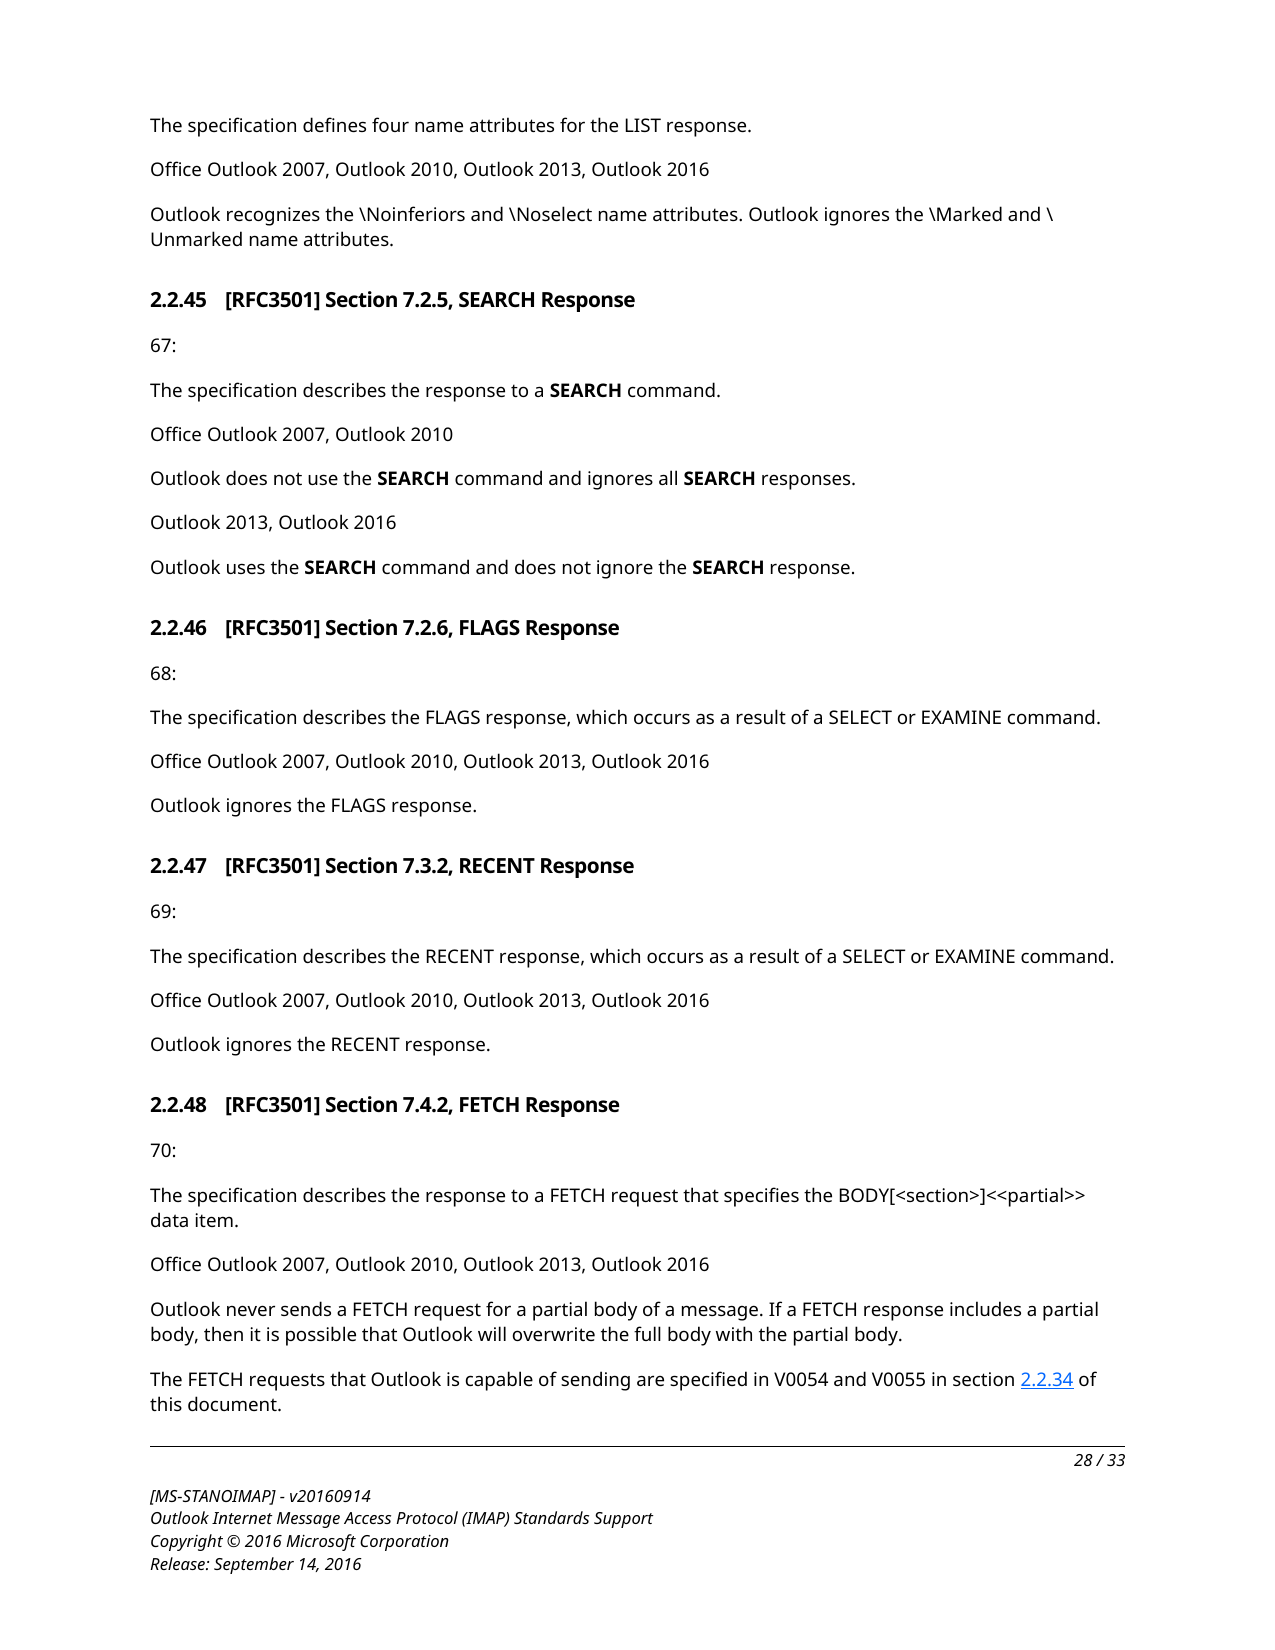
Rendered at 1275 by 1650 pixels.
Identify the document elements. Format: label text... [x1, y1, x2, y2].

subtitle [RFC3501] Section 7.3.2, RECENT Response [150, 852, 1125, 880]
text Outlook ignores the RECENT response. [150, 1032, 1125, 1057]
text V0068: [150, 660, 1125, 686]
text The specification describes the response to a FETCH request that specifies the BODY[<section>]<<partial>> data item. [150, 1182, 1125, 1233]
text The specification describes the RECENT response, which occurs as a result of a SELECT or EXAMINE command. [150, 943, 1125, 969]
text Office Outlook 2007, Outlook 2010, Outlook 2013, Outlook 2016 [150, 157, 1125, 182]
text V0067: [150, 333, 1125, 358]
text V0069: [150, 899, 1125, 924]
subtitle [RFC3501] Section 7.4.2, FETCH Response [150, 1091, 1125, 1119]
text The specification defines four name attributes for the LIST response. [150, 112, 1125, 138]
text V0070: [150, 1138, 1125, 1163]
text Outlook ignores the FLAGS response. [150, 793, 1125, 818]
text Office Outlook 2007, Outlook 2010, Outlook 2013, Outlook 2016 [150, 748, 1125, 774]
text Outlook uses the SEARCH command and does not ignore the SEARCH response. [150, 554, 1125, 579]
text Outlook 2013, Outlook 2016 [150, 510, 1125, 535]
text Office Outlook 2007, Outlook 2010 [150, 421, 1125, 447]
text Outlook does not use the SEARCH command and ignores all SEARCH responses. [150, 465, 1125, 491]
text The specification describes the response to a SEARCH command. [150, 377, 1125, 402]
text Outlook never sends a FETCH request for a partial body of a message. If a FETCH response includes a partial body, then it is possible that Outlook will overwrite the full body with the partial body. [150, 1296, 1125, 1347]
subtitle [RFC3501] Section 7.2.6, FLAGS Response [150, 613, 1125, 641]
text The FETCH requests that Outlook is capable of sending are specified in V0054 and V0055 in section 2.2.34 of this document. [150, 1366, 1125, 1417]
subtitle [RFC3501] Section 7.2.5, SEARCH Response [150, 285, 1125, 314]
text The specification describes the FLAGS response, which occurs as a result of a SELECT or EXAMINE command. [150, 704, 1125, 730]
text Office Outlook 2007, Outlook 2010, Outlook 2013, Outlook 2016 [150, 987, 1125, 1013]
text Office Outlook 2007, Outlook 2010, Outlook 2013, Outlook 2016 [150, 1252, 1125, 1277]
text Outlook recognizes the \Noinferiors and \Noselect name attributes. Outlook ignores the \Marked and \Unmarked name attributes. [150, 201, 1125, 252]
